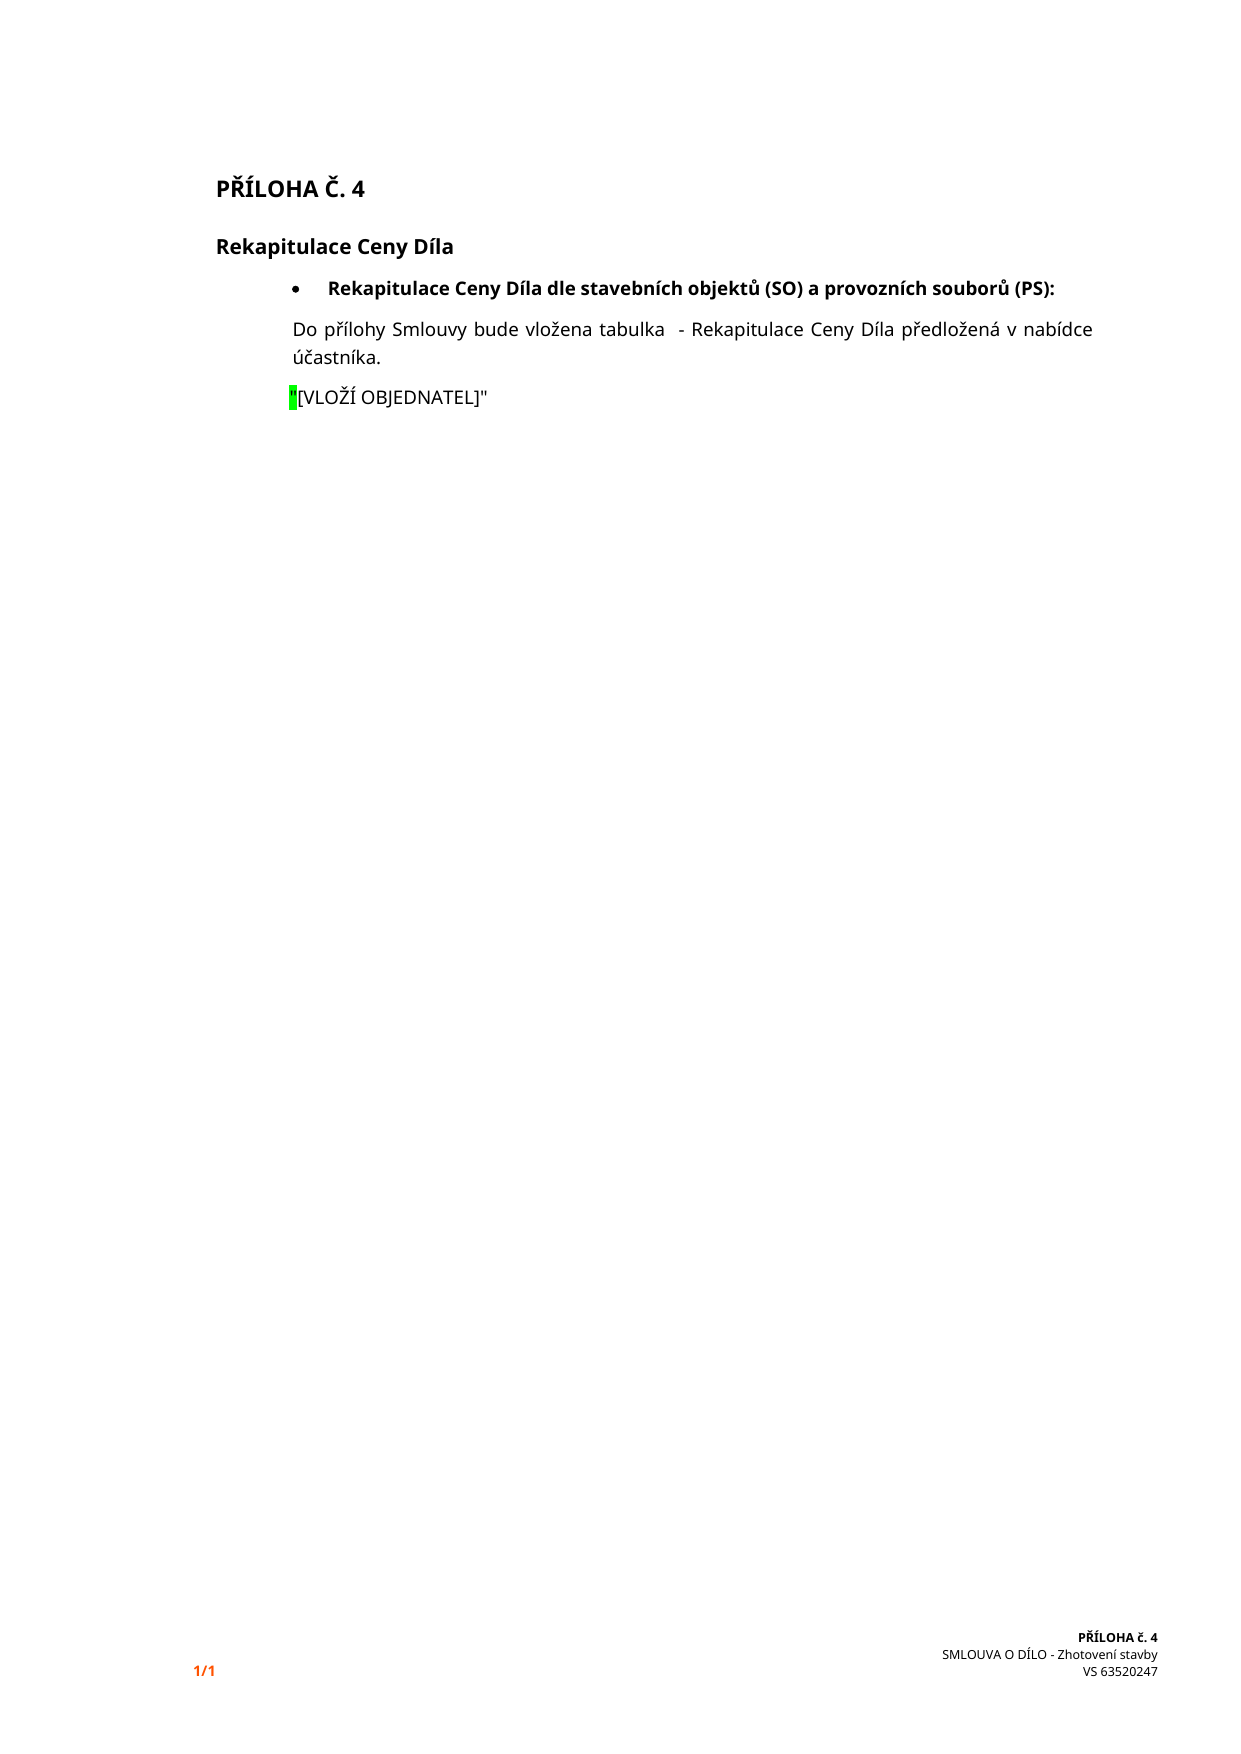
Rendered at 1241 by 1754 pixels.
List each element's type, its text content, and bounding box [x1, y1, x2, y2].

text Rekapitulace Ceny Díla dle stavebních objektů (SO) a provozních souborů (PS): [292, 276, 1093, 301]
text Do přílohy Smlouvy bude vložena tabulka - Rekapitulace Ceny Díla předložená v nabídce účastníka. [292, 316, 1093, 370]
text Příloha č. 4 [216, 172, 1093, 204]
text Rekapitulace Ceny Díla [216, 232, 1093, 260]
